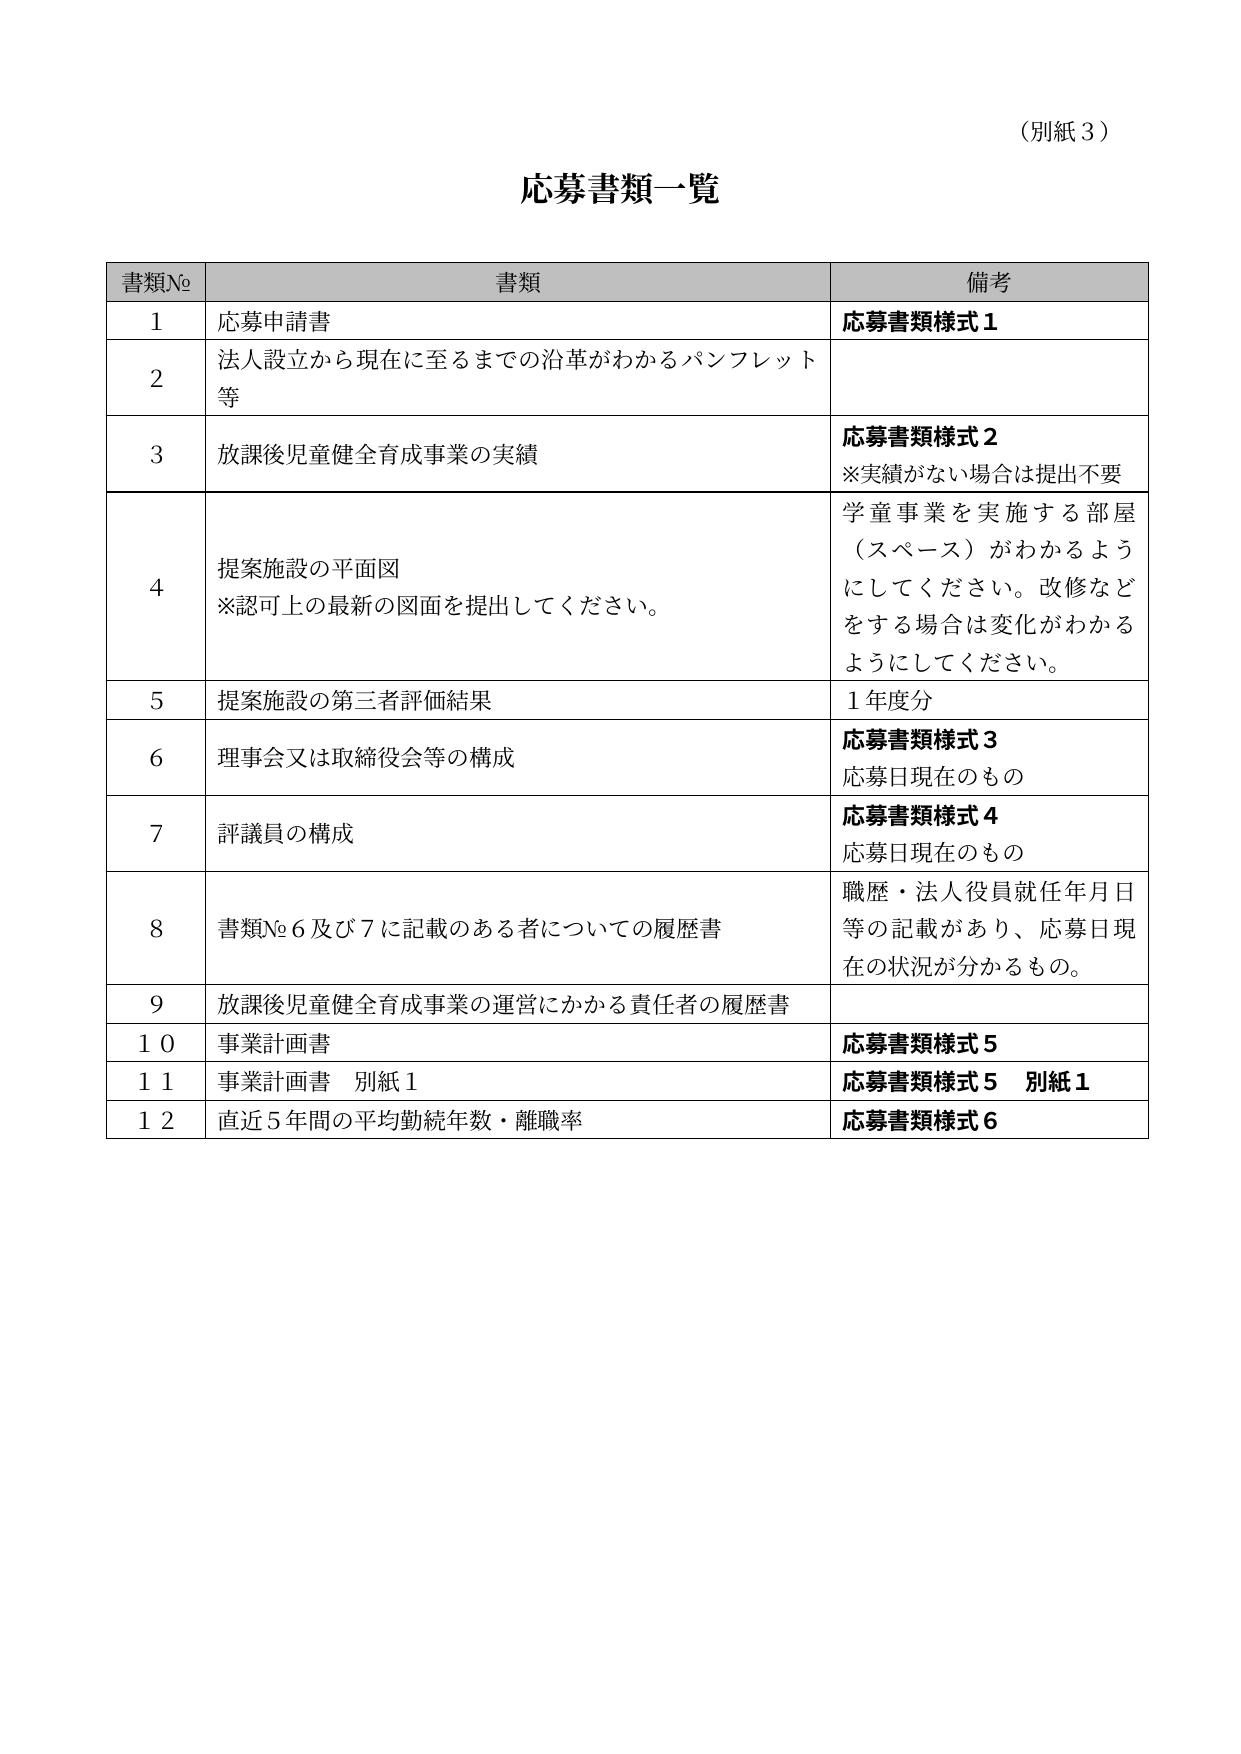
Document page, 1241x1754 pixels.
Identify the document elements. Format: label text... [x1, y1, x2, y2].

table_cell １１ [107, 1062, 205, 1100]
table_cell 応募書類様式１ [831, 302, 1148, 339]
table_cell 事業計画書 別紙１ [206, 1062, 830, 1100]
table_header 備考 [831, 263, 1148, 301]
table_cell 理事会又は取締役会等の構成 [206, 720, 830, 794]
text 応募書類一覧 [118, 150, 1122, 225]
table_cell １ [107, 302, 205, 339]
table_cell １０ [107, 1024, 205, 1061]
table_cell ８ [107, 872, 205, 984]
table_cell [831, 985, 1148, 1023]
table_cell 応募書類様式２ ※実績がない場合は提出不要 [831, 416, 1148, 491]
table_cell 法人設立から現在に至るまでの沿革がわかるパンフレット等 [206, 340, 830, 415]
table_cell 応募書類様式５ 別紙１ [831, 1062, 1148, 1100]
table_cell １年度分 [831, 681, 1148, 718]
table_cell 評議員の構成 [206, 796, 830, 871]
table_cell [831, 340, 1148, 415]
table_cell 事業計画書 [206, 1024, 830, 1061]
table_cell ９ [107, 985, 205, 1023]
table_cell 職歴・法人役員就任年月日等の記載があり、応募日現在の状況が分かるもの。 [831, 872, 1148, 984]
table_cell 書類№６及び７に記載のある者についての履歴書 [206, 872, 830, 984]
table_cell ２ [107, 340, 205, 415]
table_cell 応募書類様式５ [831, 1024, 1148, 1061]
table_cell ３ [107, 416, 205, 491]
table_cell 応募申請書 [206, 302, 830, 339]
table_cell 応募書類様式４ 応募日現在のもの [831, 796, 1148, 871]
table_cell １２ [107, 1101, 205, 1138]
table_cell 応募書類様式３ 応募日現在のもの [831, 720, 1148, 794]
text （別紙３） [118, 112, 1122, 150]
table_cell 学童事業を実施する部屋（スペース）がわかるようにしてください。改修などをする場合は変化がわかるようにしてください。 [831, 493, 1148, 680]
table_cell ４ [107, 493, 205, 680]
table_cell 応募書類様式６ [831, 1101, 1148, 1138]
table_cell 提案施設の第三者評価結果 [206, 681, 830, 718]
table_cell 提案施設の平面図 ※認可上の最新の図面を提出してください。 [206, 493, 830, 680]
table_header 書類 [206, 263, 830, 301]
table_cell 直近５年間の平均勤続年数・離職率 [206, 1101, 830, 1138]
table_cell ７ [107, 796, 205, 871]
table_cell ５ [107, 681, 205, 718]
table_header 書類№ [107, 263, 205, 301]
table_cell 放課後児童健全育成事業の運営にかかる責任者の履歴書 [206, 985, 830, 1023]
table_cell ６ [107, 720, 205, 794]
table_cell 放課後児童健全育成事業の実績 [206, 416, 830, 491]
